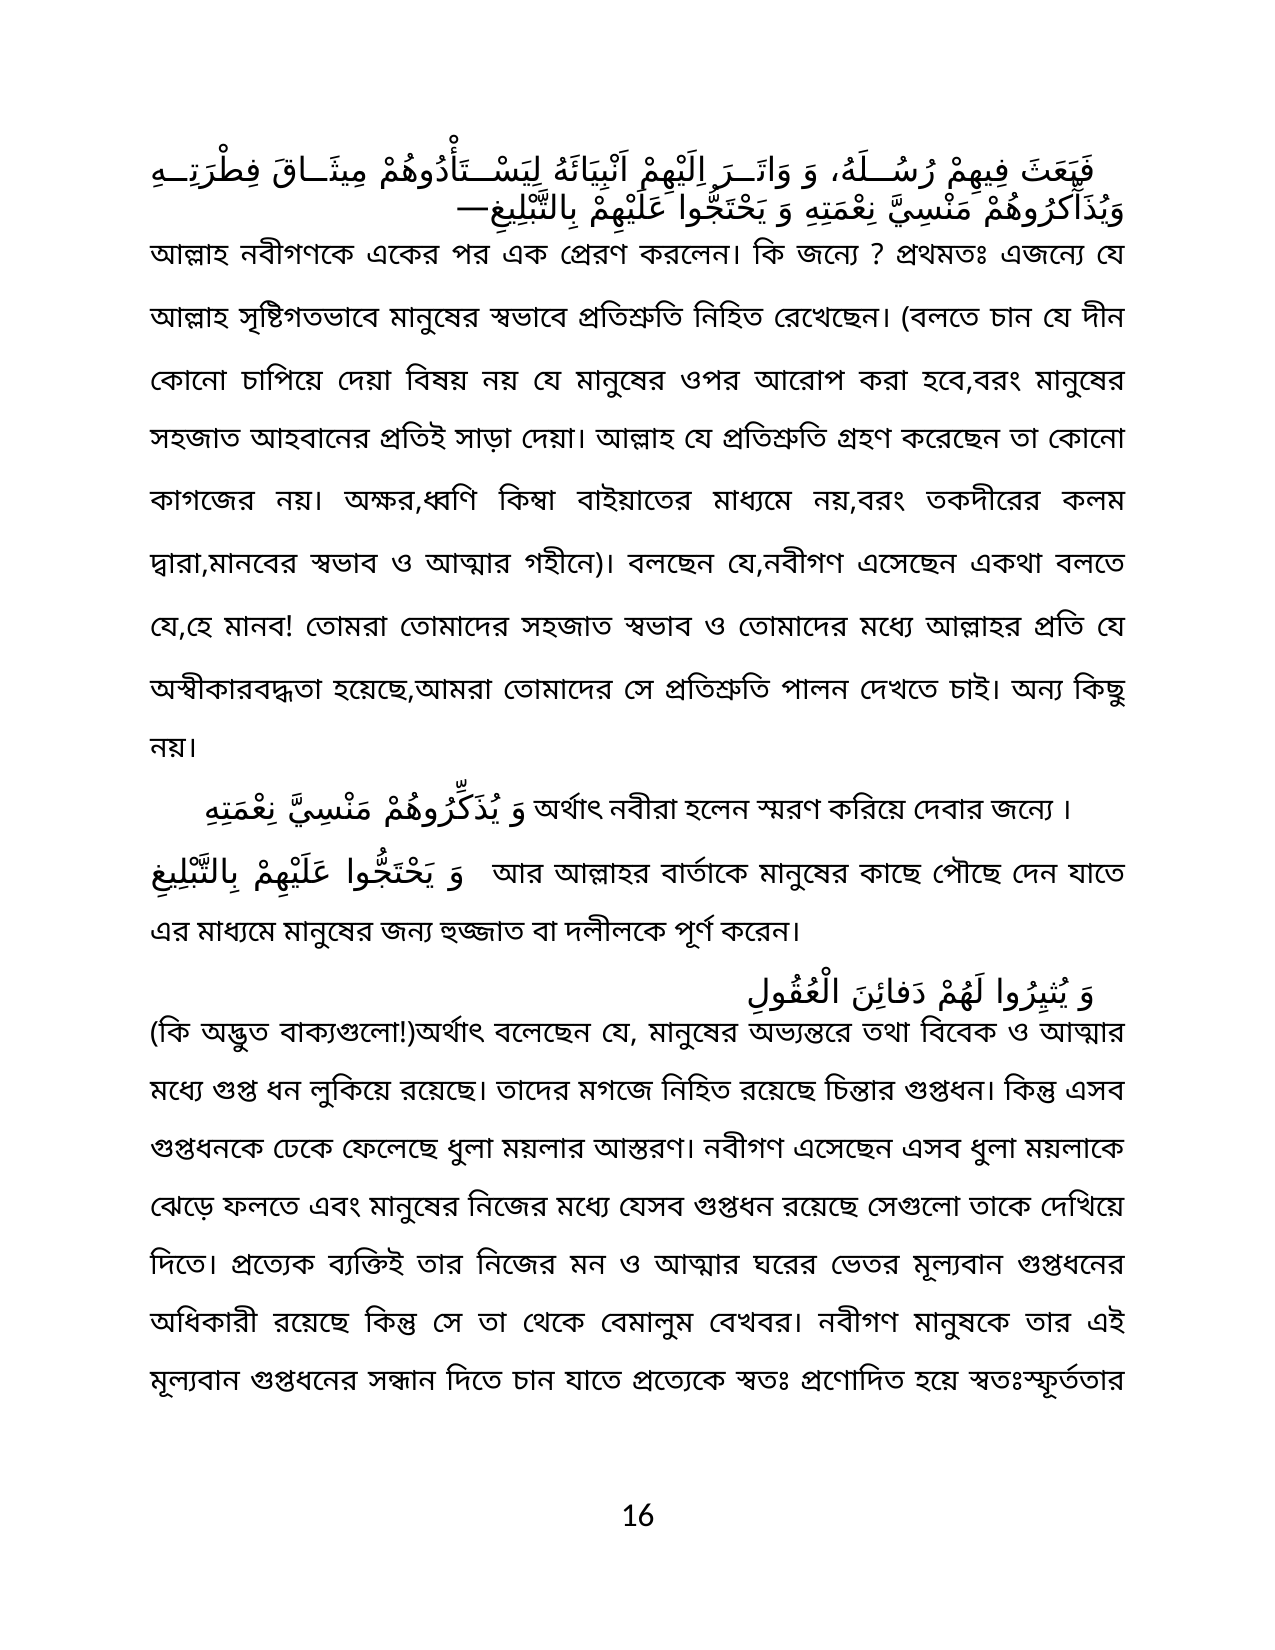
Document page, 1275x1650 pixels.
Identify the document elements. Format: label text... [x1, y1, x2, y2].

text আল্লাহ নবীগণকে একের পর এক প্রেরণ করলেন। কি জন্যে ? প্রথমতঃ এজন্যে যে আল্লাহ সৃষ্টিগতভাবে মানুষের স্বভাবে প্রতিশ্রুতি নিহিত রেখেছেন। (বলতে চান যে দীন কোনো চাপিয়ে দেয়া বিষয় নয় যে মানুষের ওপর আরোপ করা হবে,বরং মানুষের সহজাত আহবানের প্রতিই সাড়া দেয়া। আল্লাহ যে প্রতিশ্রুতি গ্রহণ করেছেন তা কোনো কাগজের নয়। অক্ষর,ধ্বণি কিম্বা বাইয়াতের মাধ্যমে নয়,বরং তকদীরের কলম দ্বারা,মানবের স্বভাব ও আত্মার গহীনে)। বলছেন যে,নবীগণ এসেছেন একথা বলতে যে,হে মানব! তোমরা তোমাদের সহজাত স্বভাব ও তোমাদের মধ্যে আল্লাহর প্রতি যে অস্বীকারবদ্ধতা হয়েছে,আমরা তোমাদের সে প্রতিশ্রুতি পালন দেখতে চাই। অন্য কিছু নয়। [150, 233, 1125, 769]
text وَ يَحْتَجُّوا عَلَيْهِمْ بِالتَّبْلِيغِ আর আল্লাহর বার্তাকে মানুষের কাছে পৌছে দেন যাতে এর মাধ্যমে মানুষের জন্য হুজ্জাত বা দলীলকে পূর্ণ করেন। [150, 852, 1125, 953]
text فَبَعَثَ فِيهِمْ رُسُلَهُ، وَ وَاتَرَ اِلَيْهِمْ اَنْبِيَائَهُ لِيَسْتَأْدُوهُمْ مِيثَاقَ فِطْرَتِهِ وَيُذَآّکرُوهُمْ مَنْسِيَّ نِعْمَتِهِ وَ يَحْتَجُّوا عَلَيْهِمْ بِالتَّبْلِيغِ— [150, 150, 1125, 233]
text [150, 1011, 1125, 1402]
text وَ يُثيِرُوا لَهُمْ دَفائِنَ الْعُقُولِ [150, 972, 1125, 1011]
text وَ يُذَکِّرُوهُمْ مَنْسِيَّ نِعْمَتِهِ অর্থাৎ নবীরা হলেন স্মরণ করিয়ে দেবার জন্যে । [150, 788, 1125, 831]
